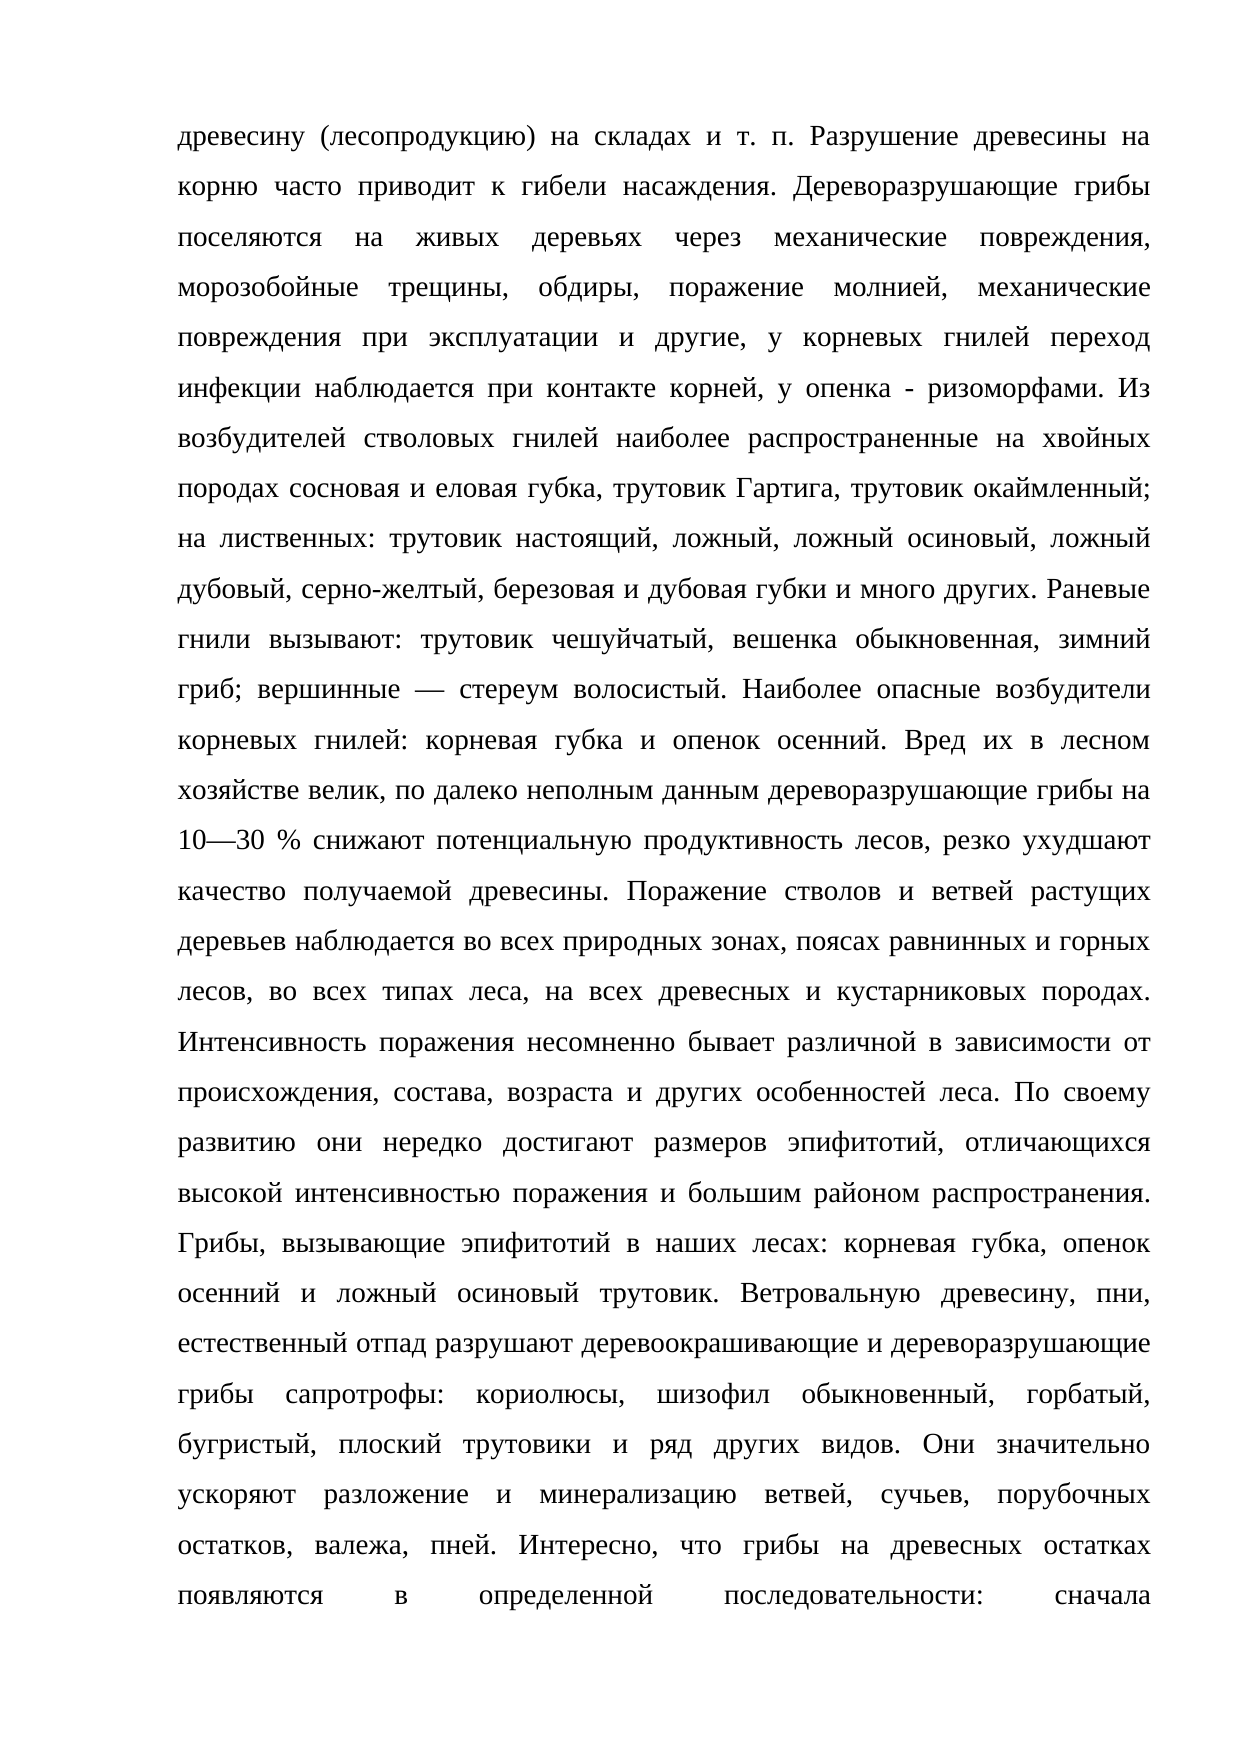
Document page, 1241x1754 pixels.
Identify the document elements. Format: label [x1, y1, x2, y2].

text [177, 118, 1152, 1611]
